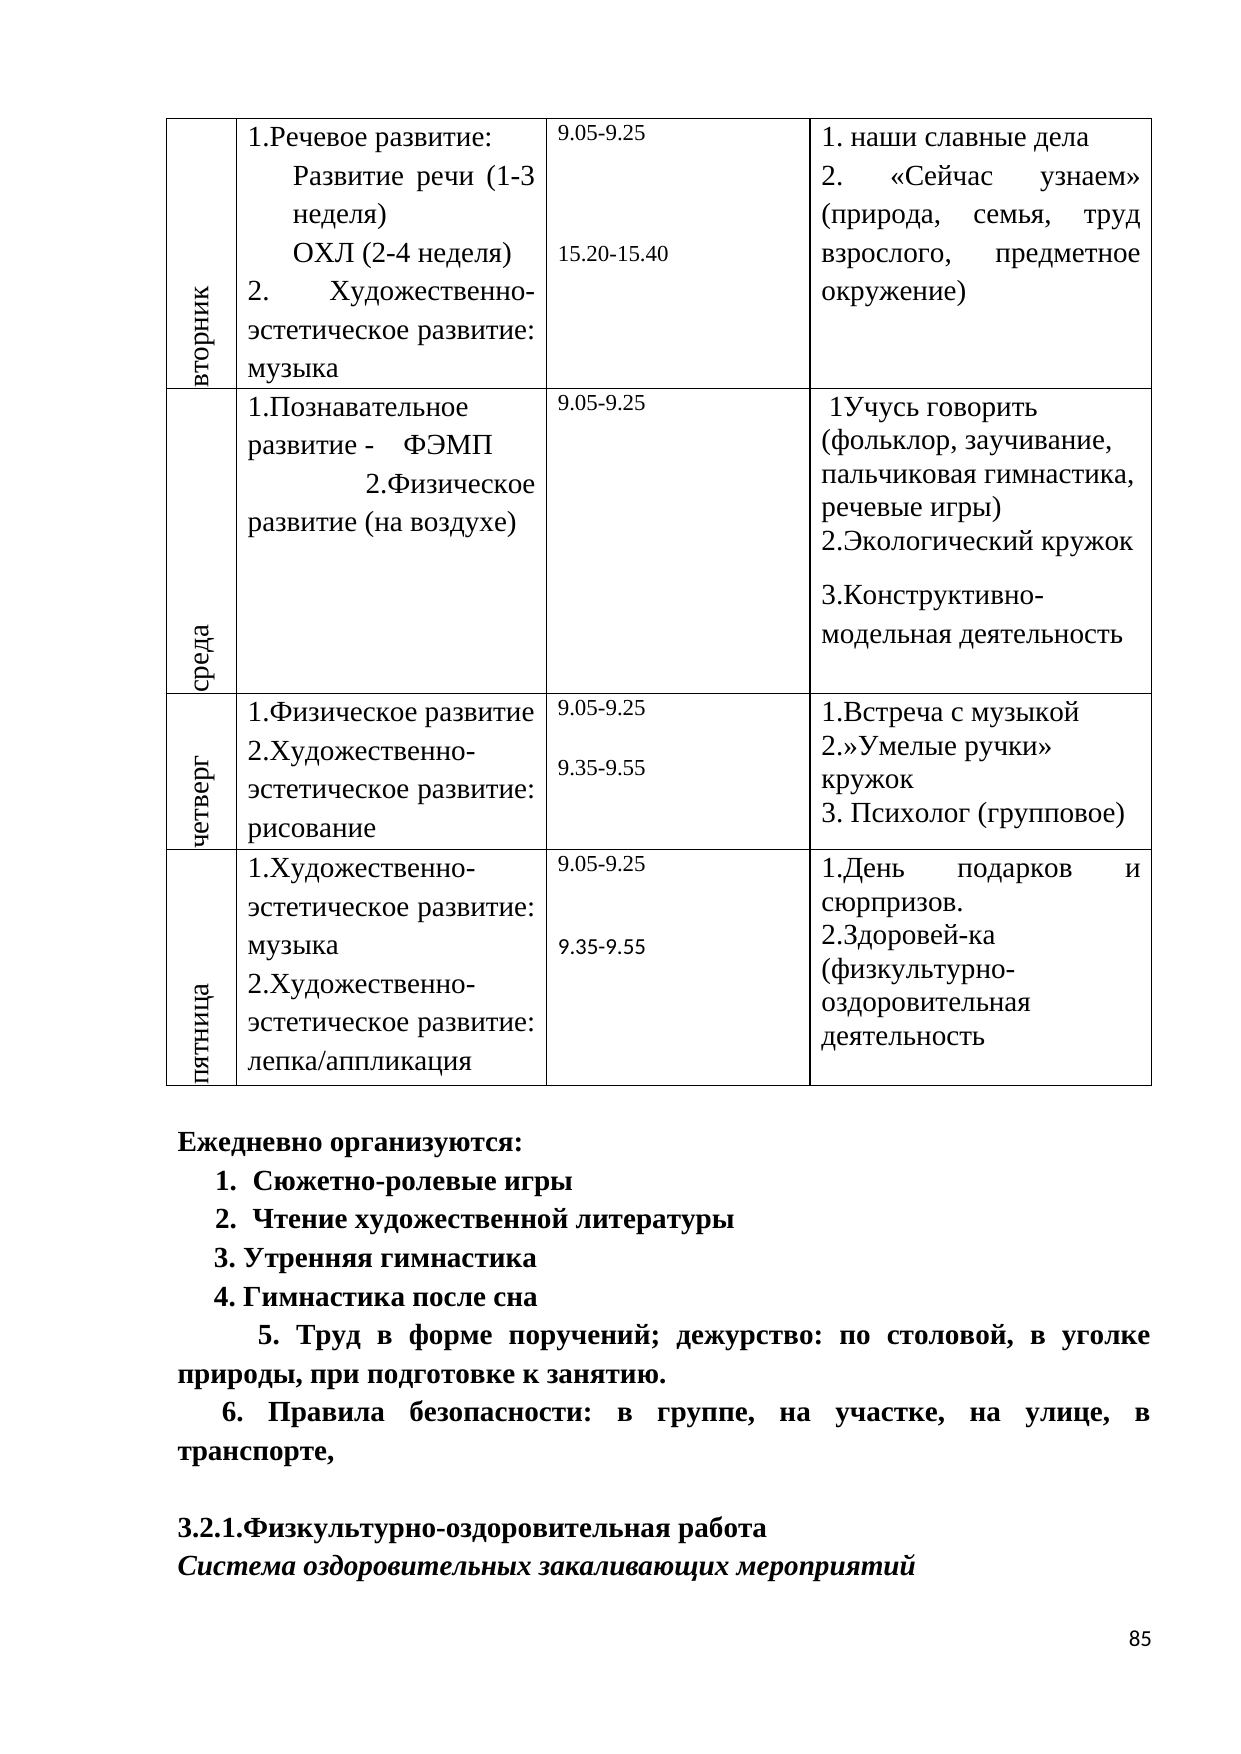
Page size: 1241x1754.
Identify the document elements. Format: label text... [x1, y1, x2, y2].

table_cell 9.05-9.25 9.35-9.55 [547, 694, 809, 849]
table_cell 1.Познавательное развитие - ФЭМП 2.Физическое развитие (на воздухе) [237, 389, 546, 693]
list Сюжетно-ролевые игры [215, 1163, 1152, 1197]
table_cell 1Учусь говорить (фольклор, заучивание, пальчиковая гимнастика, речевые игры) 2.Экологический кружок 3.Конструктивно-модельная деятельность [811, 389, 1151, 693]
text 5. Труд в форме поручений; дежурство: по столовой, в уголке природы, при подготовке к занятию. [177, 1317, 1152, 1389]
table_cell 9.05-9.25 9.35-9.55 [547, 850, 809, 1085]
text 3.2.1.Физкультурно-оздоровительная работа [177, 1510, 1152, 1543]
table_cell 9.05-9.25 [547, 389, 809, 693]
list Чтение художественной литературы [215, 1202, 1152, 1235]
table_cell 1.Художественно-эстетическое развитие: музыка 2.Художественно-эстетическое развитие: лепка/аппликация [237, 850, 546, 1085]
table_cell четверг [167, 694, 236, 849]
table_cell 1.Речевое развитие: Развитие речи (1-3 неделя) ОХЛ (2-4 неделя) 2. Художественно-эстетическое развитие: музыка [237, 119, 546, 388]
table_cell 1.День подарков и сюрпризов. 2.Здоровей-ка (физкультурно- оздоровительная деятельность [811, 850, 1151, 1085]
table_cell 1.Физическое развитие 2.Художественно-эстетическое развитие: рисование [237, 694, 546, 849]
table_cell среда [167, 389, 236, 693]
text Система оздоровительных закаливающих мероприятий [177, 1548, 1152, 1582]
text Ежедневно организуются: [177, 1124, 1152, 1158]
table_cell 1. наши славные дела 2. «Сейчас узнаем» (природа, семья, труд взрослого, предметное окружение) [811, 119, 1151, 388]
table_cell вторник [167, 119, 236, 388]
table_cell 9.05-9.25 15.20-15.40 [547, 119, 809, 388]
text 3. Утренняя гимнастика [177, 1240, 1152, 1274]
text 4. Гимнастика после сна [177, 1279, 1152, 1312]
text 6. Правила безопасности: в группе, на участке, на улице, в транспорте, [177, 1394, 1152, 1466]
table_cell 1.Встреча с музыкой 2.»Умелые ручки» кружок 3. Психолог (групповое) [811, 694, 1151, 849]
table_cell пятница [167, 850, 236, 1085]
